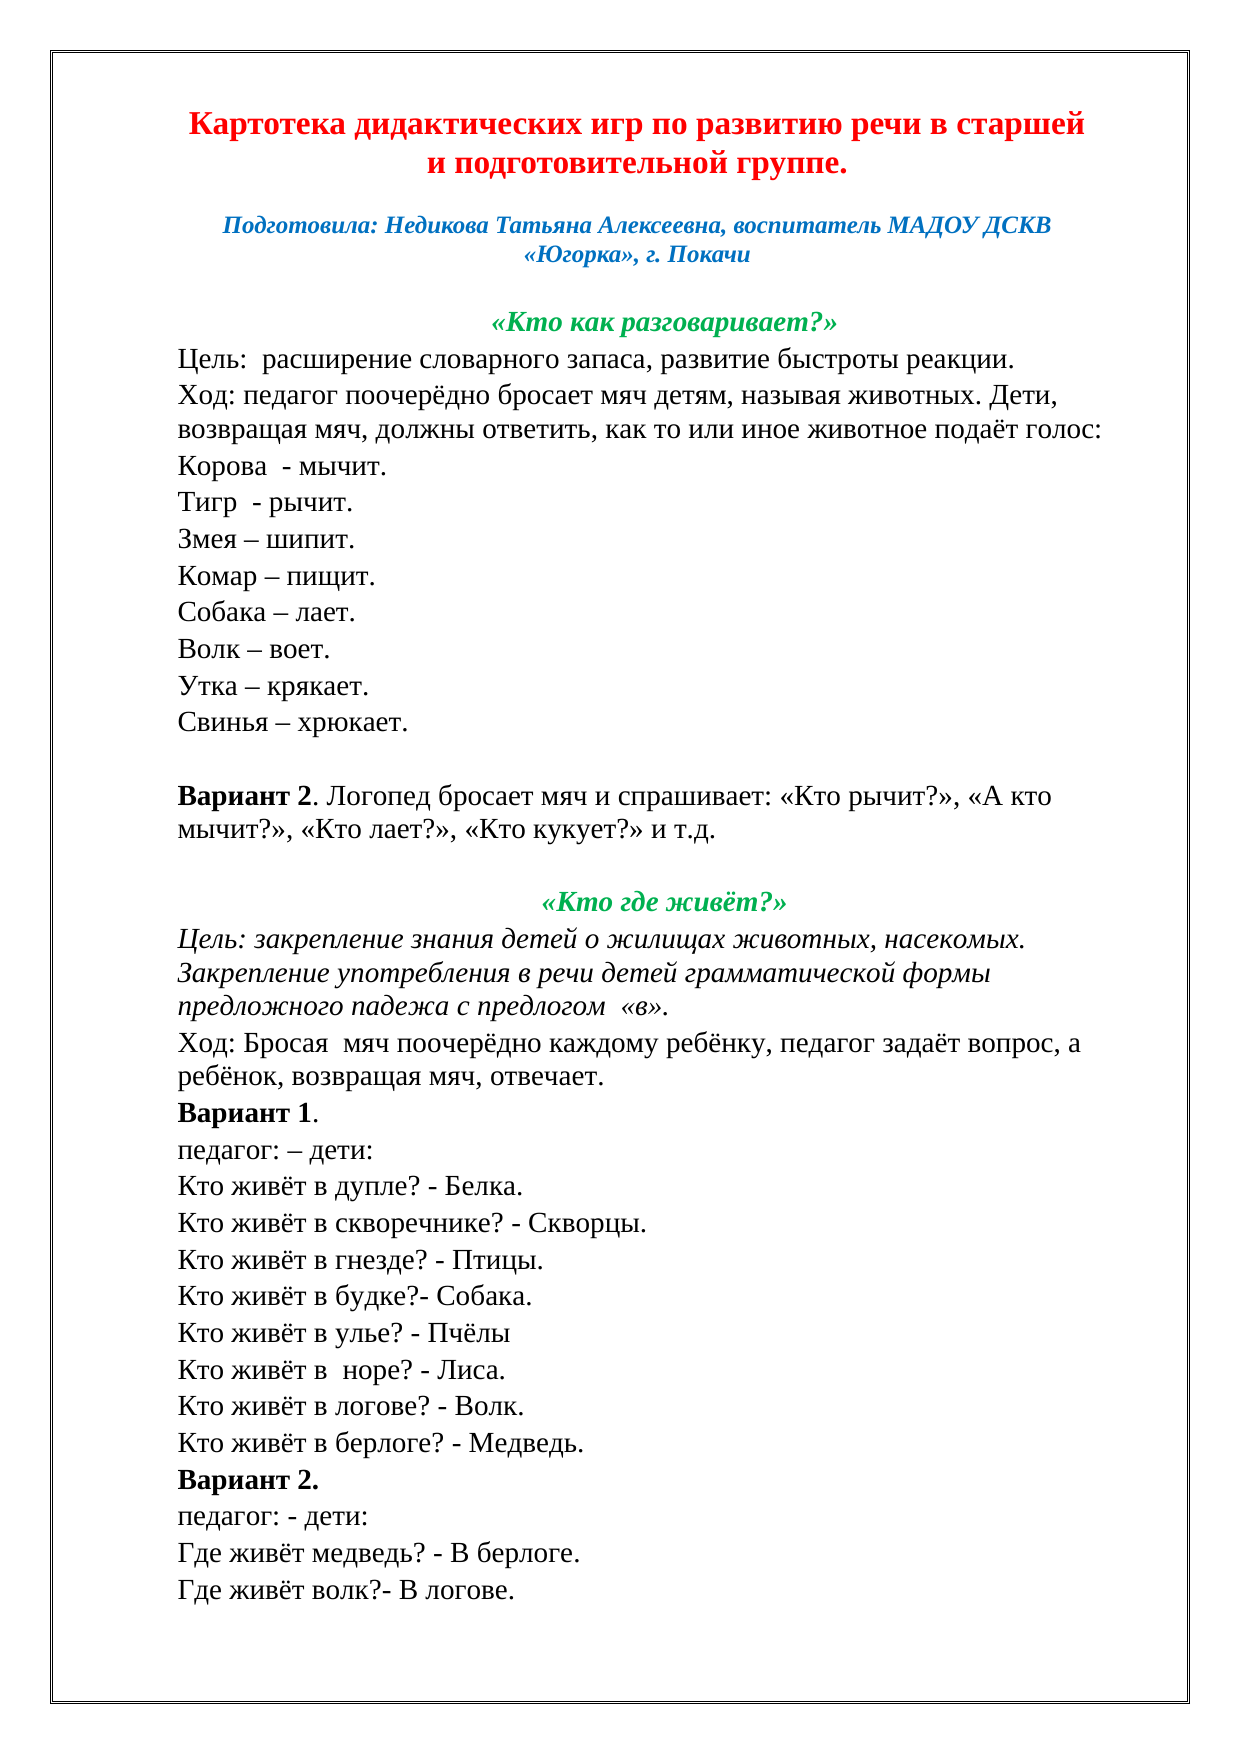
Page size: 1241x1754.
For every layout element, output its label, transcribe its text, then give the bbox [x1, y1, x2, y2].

text Волк – воет. [177, 631, 1152, 664]
text Цель: расширение словарного запаса, развитие быстроты реакции. [177, 341, 1152, 374]
text Картотека дидактических игр по развитию речи в старшей и подготовительной группе. [177, 103, 1097, 180]
text Кто живёт в берлоге? - Медведь. [177, 1425, 1152, 1459]
text Вариант 1. [177, 1095, 1152, 1129]
text Собака – лает. [177, 594, 1152, 628]
text Кто живёт в дупле? - Белка. [177, 1168, 1152, 1202]
text педагог: – дети: [177, 1132, 1152, 1165]
text Кто живёт в улье? - Пчёлы [177, 1315, 1152, 1349]
text Кто живёт в будке?- Собака. [177, 1278, 1152, 1312]
text Цель: закрепление знания детей о жилищах животных, насекомых. Закрепление употребления в речи детей грамматической формы предложного падежа с предлогом «в». [177, 921, 1152, 1022]
text Подготовила: Недикова Татьяна Алексеевна, воспитатель МАДОУ ДСКВ «Югорка», г. Покачи [177, 210, 1097, 267]
text Змея – шипит. [177, 521, 1152, 554]
text Кто живёт в гнезде? - Птицы. [177, 1242, 1152, 1275]
text Кто живёт в норе? - Лиса. [177, 1352, 1152, 1385]
text «Кто где живёт?» [177, 884, 1152, 918]
text Ход: Бросая мяч поочерёдно каждому ребёнку, педагог задаёт вопрос, а ребёнок, возвращая мяч, отвечает. [177, 1025, 1152, 1092]
text «Кто как разговаривает?» [177, 304, 1152, 338]
text Тигр - рычит. [177, 484, 1152, 518]
text Кто живёт в логове? - Волк. [177, 1388, 1152, 1422]
text Утка – крякает. [177, 668, 1152, 701]
text Ход: педагог поочерёдно бросает мяч детям, называя животных. Дети, возвращая мяч, должны ответить, как то или иное животное подаёт голос: [177, 377, 1152, 444]
text Кто живёт в скворечнике? - Скворцы. [177, 1205, 1152, 1239]
text Где живёт волк?- В логове. [177, 1572, 1152, 1605]
text Вариант 2. Логопед бросает мяч и спрашивает: «Кто рычит?», «А кто мычит?», «Кто лает?», «Кто кукует?» и т.д. [177, 778, 1152, 845]
text Комар – пищит. [177, 558, 1152, 591]
text педагог: - дети: [177, 1498, 1152, 1532]
text Корова - мычит. [177, 448, 1152, 481]
text Вариант 2. [177, 1462, 1152, 1495]
text Где живёт медведь? - В берлоге. [177, 1535, 1152, 1569]
text Свинья – хрюкает. [177, 704, 1152, 738]
